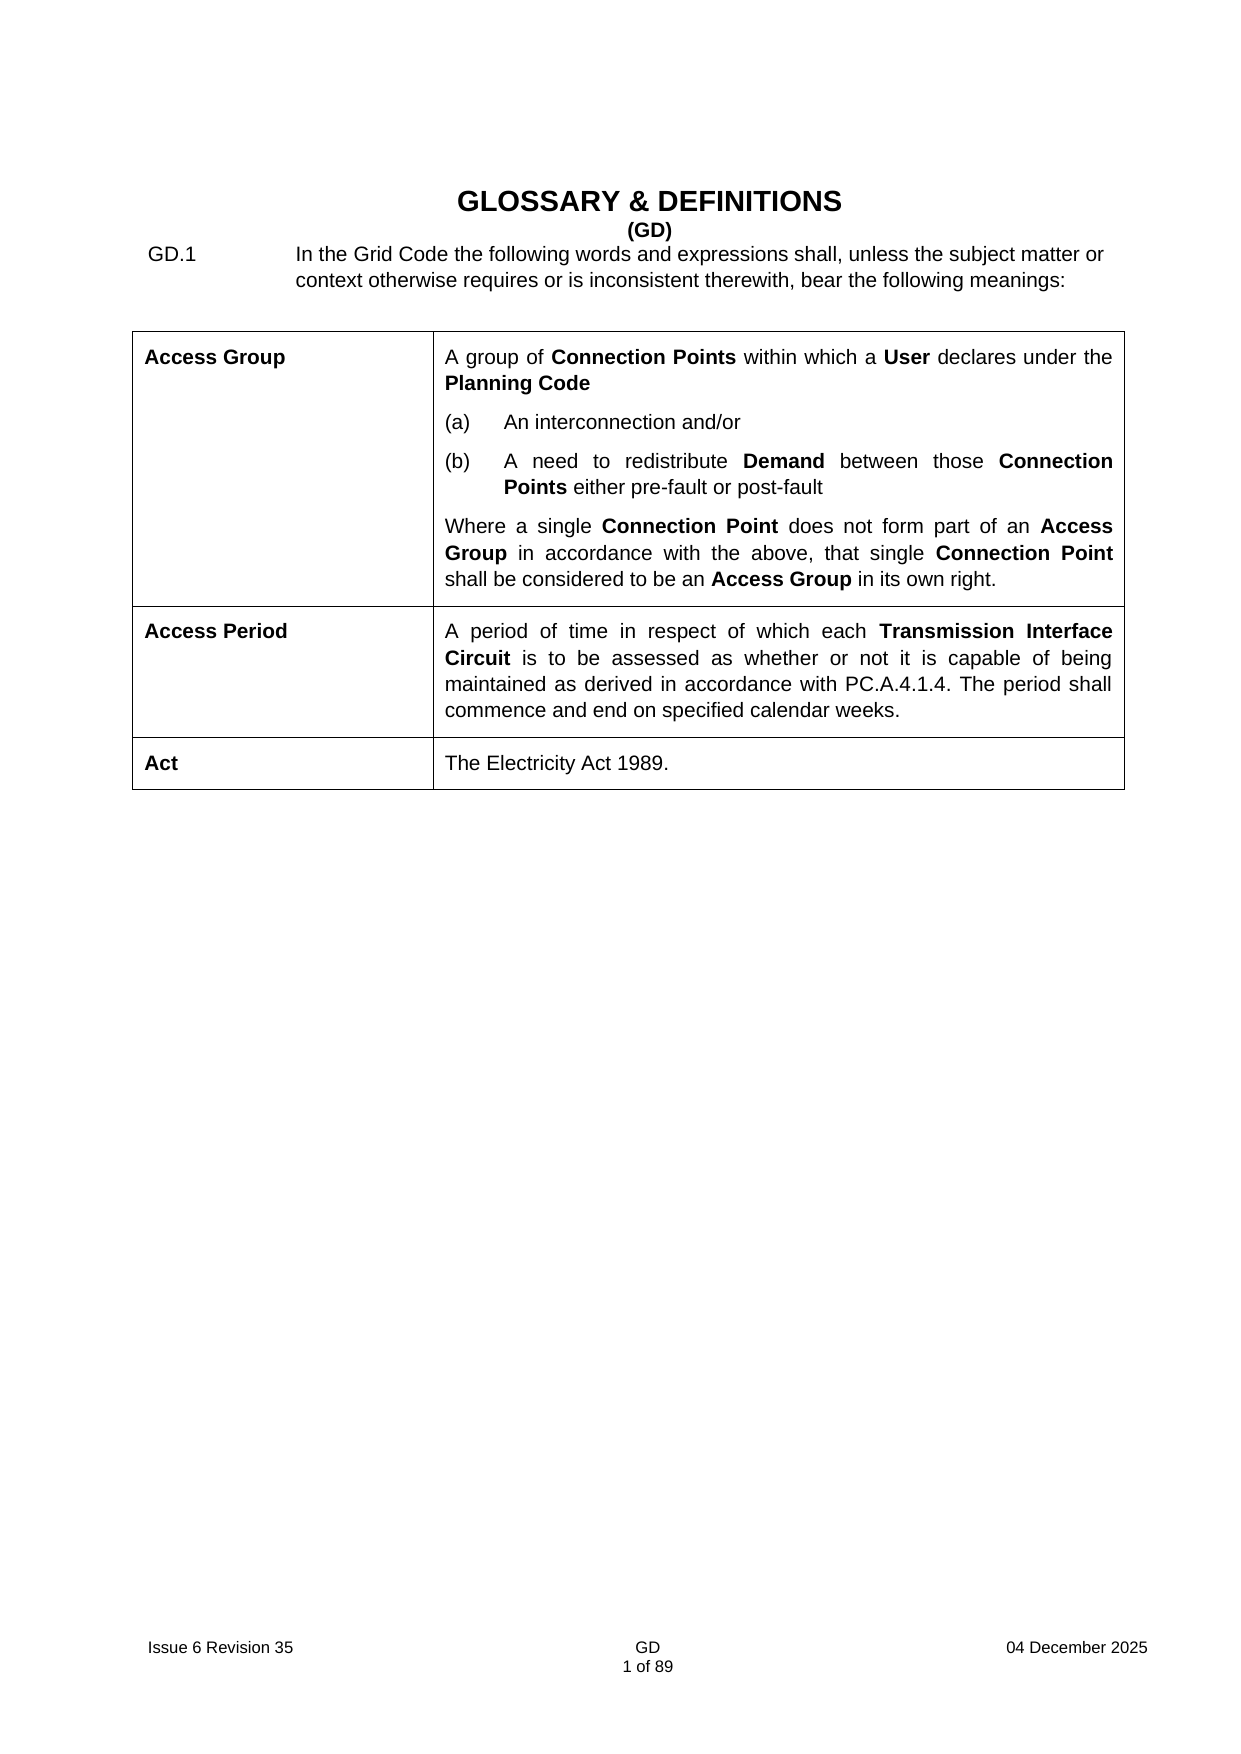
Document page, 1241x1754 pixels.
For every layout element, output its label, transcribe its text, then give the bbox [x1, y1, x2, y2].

table_cell Act [133, 738, 433, 789]
text (GD) [148, 218, 1152, 242]
table_header Access Group [133, 332, 433, 606]
text GD.1 In the Grid Code the following words and expressions shall, unless the subject matter or context otherwise requires or is inconsistent therewith, bear the following meanings: [148, 242, 1152, 292]
table_cell The Electricity Act 1989. [434, 738, 1124, 789]
table_cell Access Period [133, 607, 433, 737]
table_header A group of Connection Points within which a User declares under the Planning Code (a) An interconnection and/or (b) A need to redistribute Demand between those Connection Points either pre-fault or post-fault Where a single Connection Point does not form part of an Access Group in accordance with the above, that single Connection Point shall be considered to be an Access Group in its own right. [434, 332, 1124, 606]
table_cell A period of time in respect of which each Transmission Interface Circuit is to be assessed as whether or not it is capable of being maintained as derived in accordance with PC.A.4.1.4. The period shall commence and end on specified calendar weeks. [434, 607, 1124, 737]
text GLOSSARY & DEFINITIONS [148, 184, 1152, 218]
